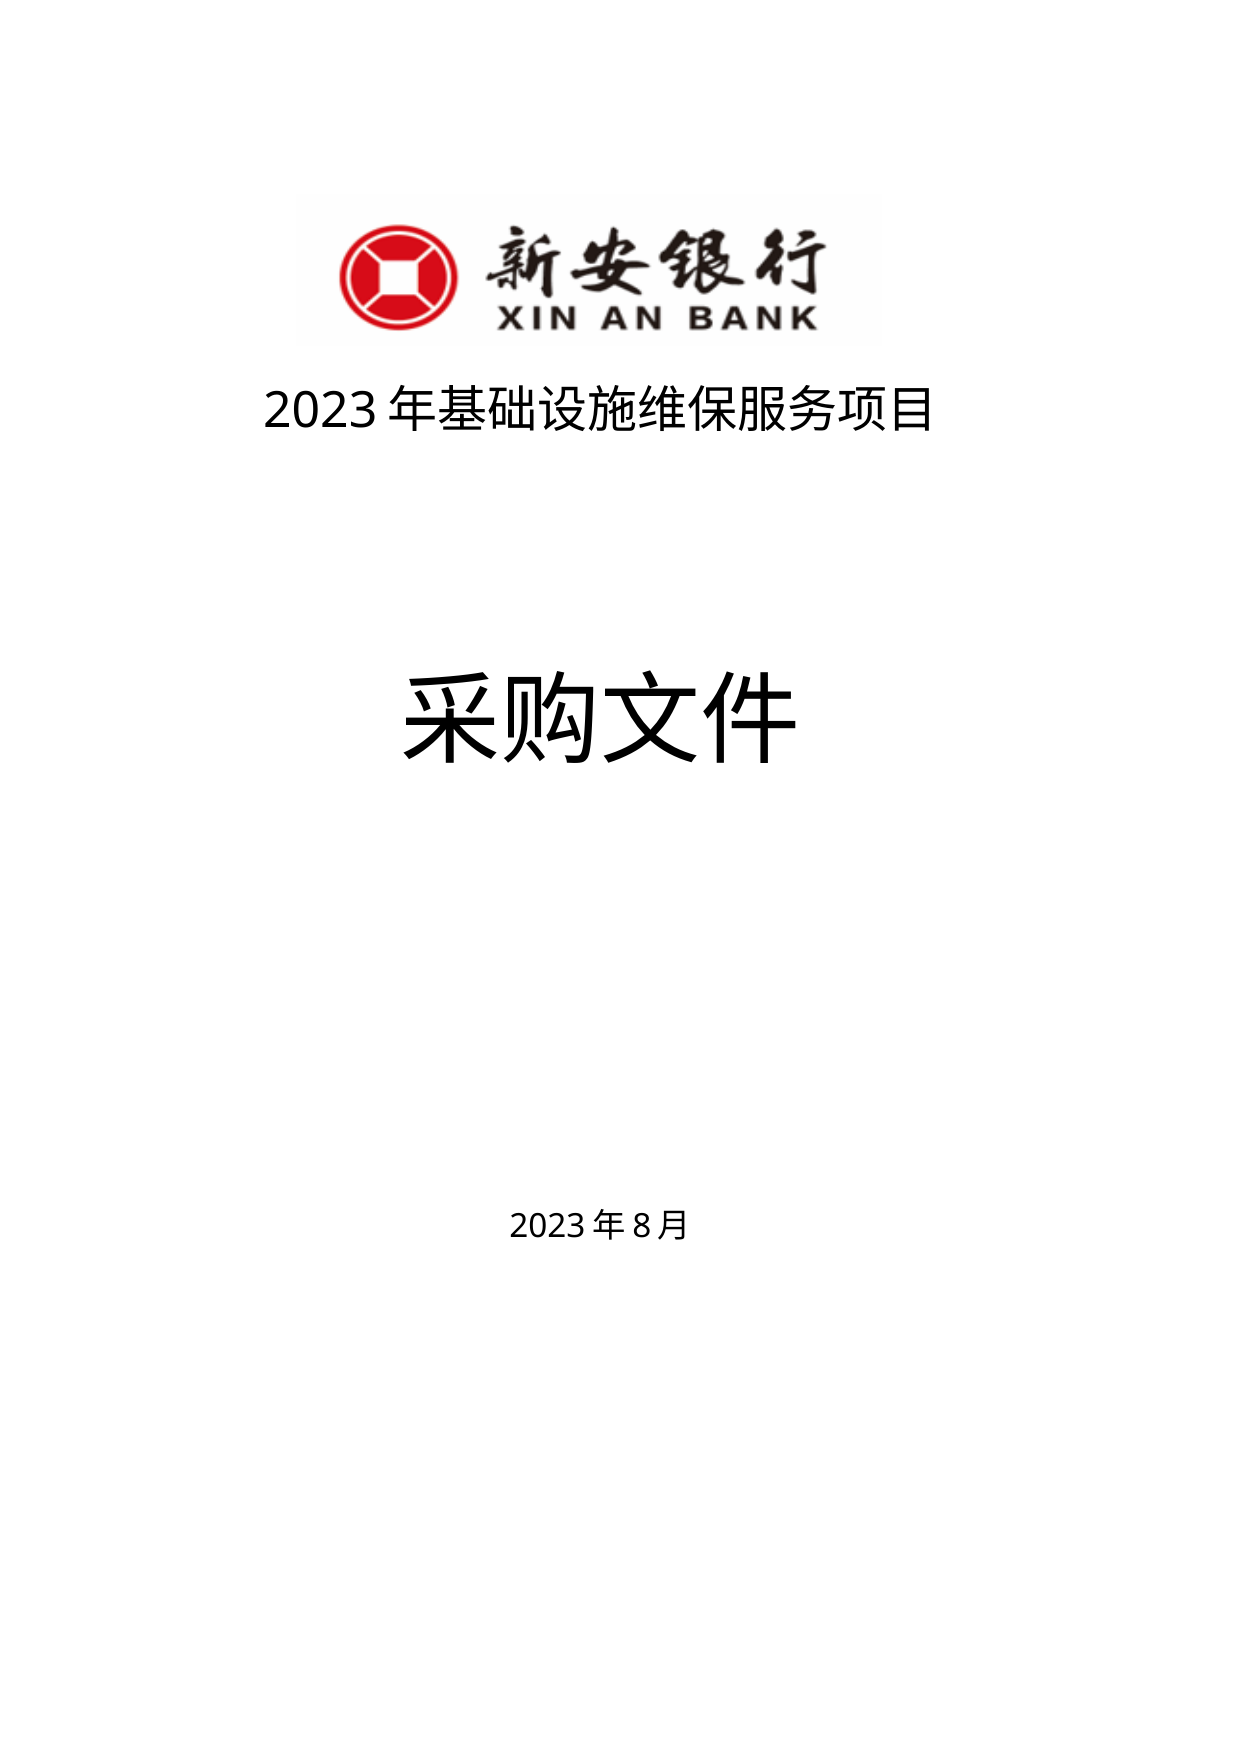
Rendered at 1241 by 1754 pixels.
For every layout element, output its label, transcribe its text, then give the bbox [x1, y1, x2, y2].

text 采购文件 [262, 631, 937, 793]
text 2023年8月 [262, 1190, 937, 1255]
text 2023年基础设施维保服务项目 [262, 357, 937, 454]
picture [296, 194, 882, 346]
